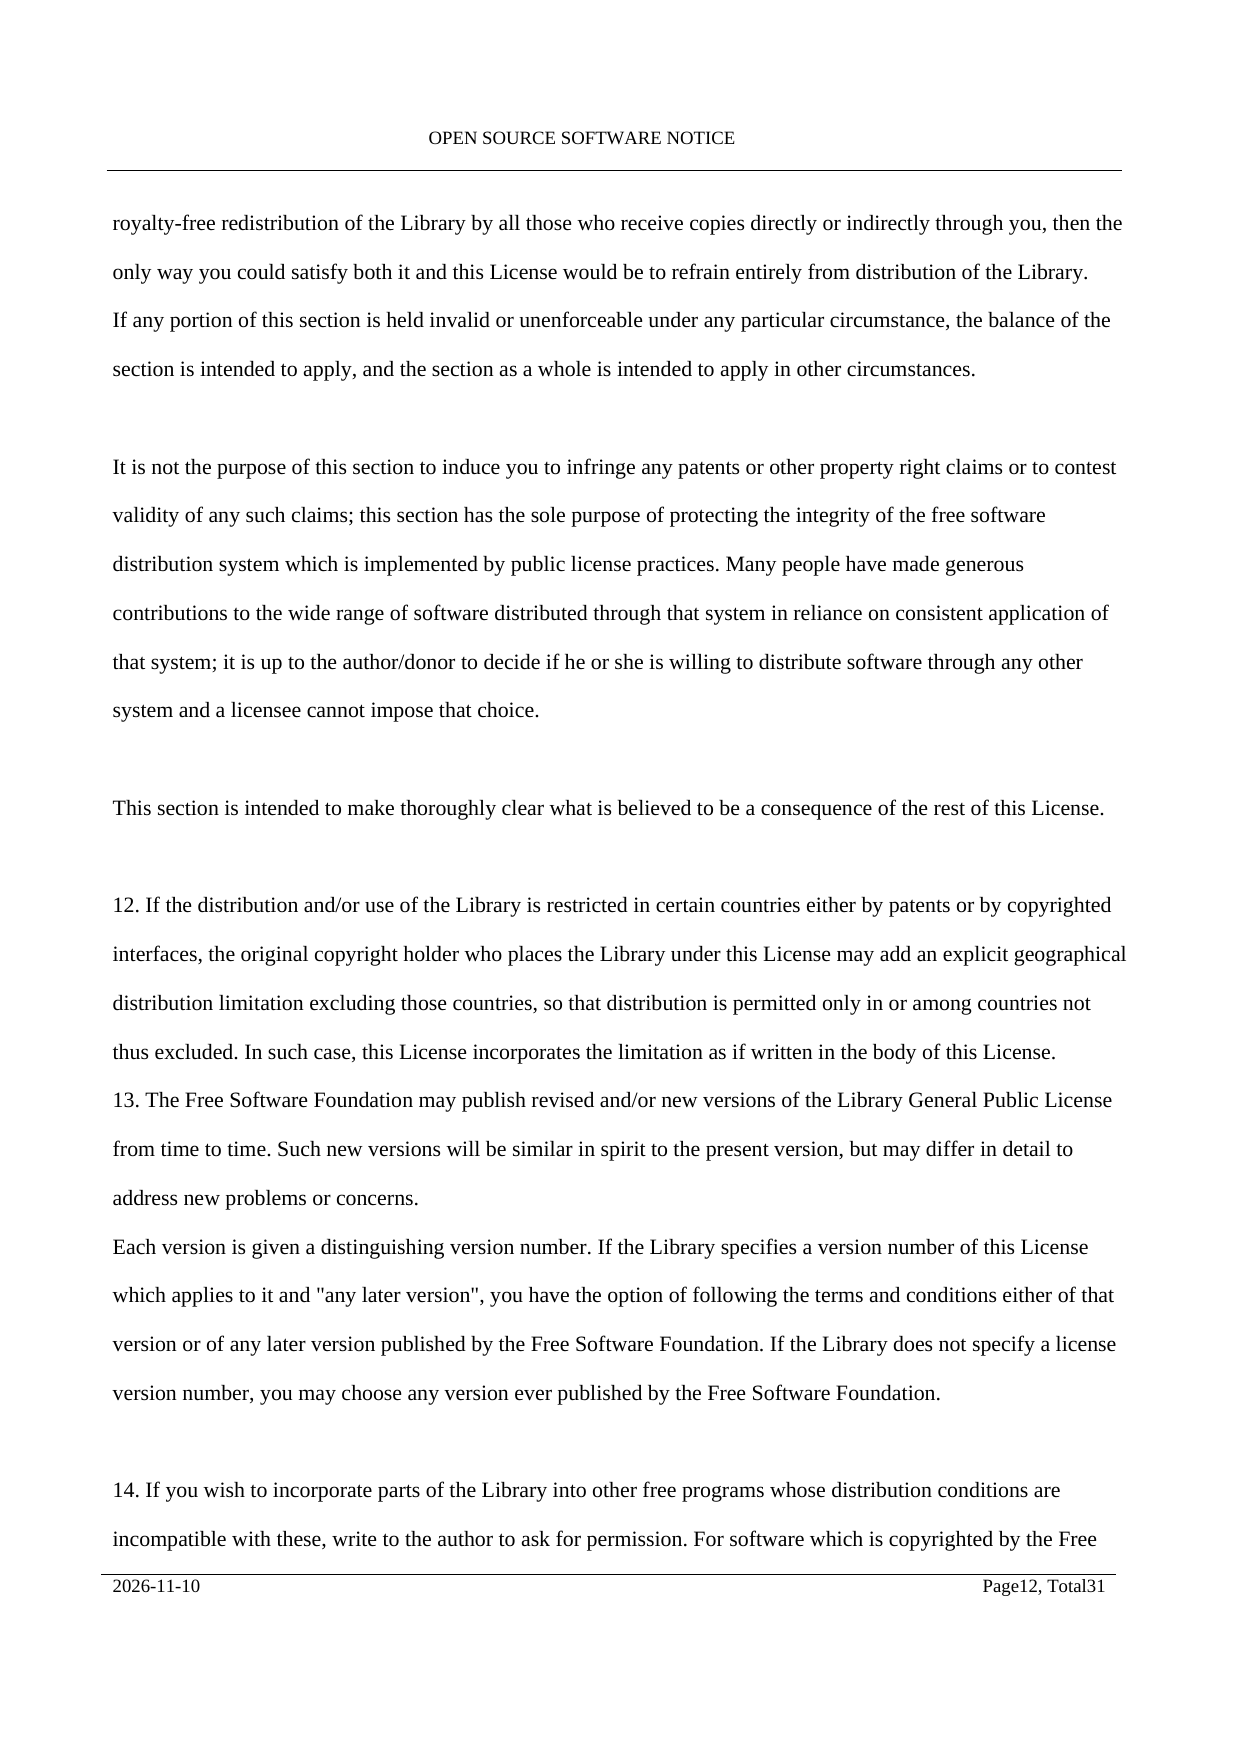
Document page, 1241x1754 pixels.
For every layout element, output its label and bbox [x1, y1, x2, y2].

text [112, 206, 1128, 1555]
